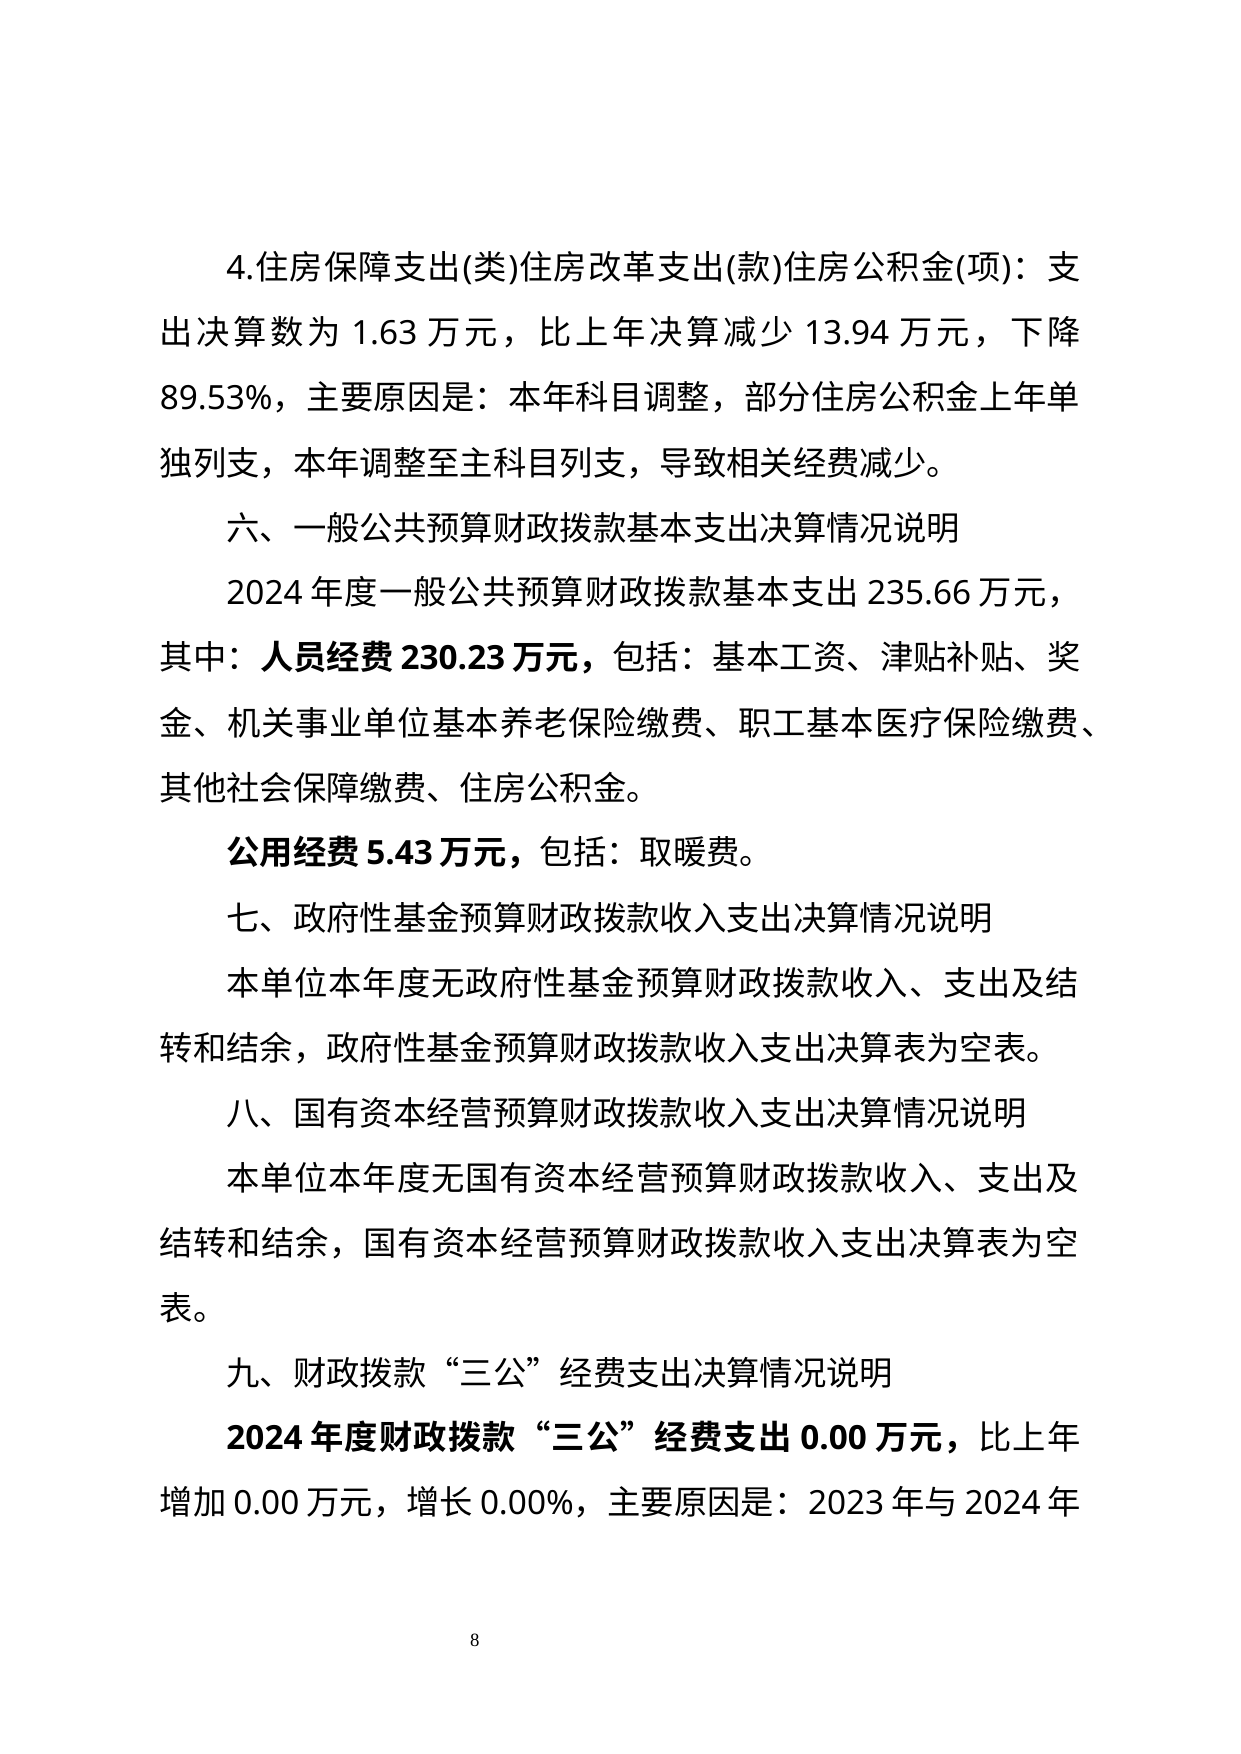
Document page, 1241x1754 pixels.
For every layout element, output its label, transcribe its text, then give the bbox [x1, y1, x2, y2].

text 本单位本年度无政府性基金预算财政拨款收入、支出及结转和结余，政府性基金预算财政拨款收入支出决算表为空表。 [159, 948, 1081, 1078]
text 2024年度一般公共预算财政拨款基本支出235.66万元，其中：人员经费230.23万元，包括：基本工资、津贴补贴、奖金、机关事业单位基本养老保险缴费、职工基本医疗保险缴费、其他社会保障缴费、住房公积金。 [159, 558, 1081, 818]
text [159, 1403, 1081, 1533]
text 七、政府性基金预算财政拨款收入支出决算情况说明 [159, 883, 1081, 948]
text 本单位本年度无国有资本经营预算财政拨款收入、支出及结转和结余，国有资本经营预算财政拨款收入支出决算表为空表。 [159, 1143, 1081, 1338]
text 九、财政拨款“三公”经费支出决算情况说明 [159, 1338, 1081, 1403]
text 4.住房保障支出(类)住房改革支出(款)住房公积金(项)：支出决算数为1.63万元，比上年决算减少13.94万元，下降89.53%，主要原因是：本年科目调整，部分住房公积金上年单独列支，本年调整至主科目列支，导致相关经费减少。 [159, 233, 1081, 493]
text 公用经费5.43万元，包括：取暖费。 [159, 818, 1081, 883]
text 八、国有资本经营预算财政拨款收入支出决算情况说明 [159, 1078, 1081, 1143]
text 六、一般公共预算财政拨款基本支出决算情况说明 [159, 493, 1081, 558]
